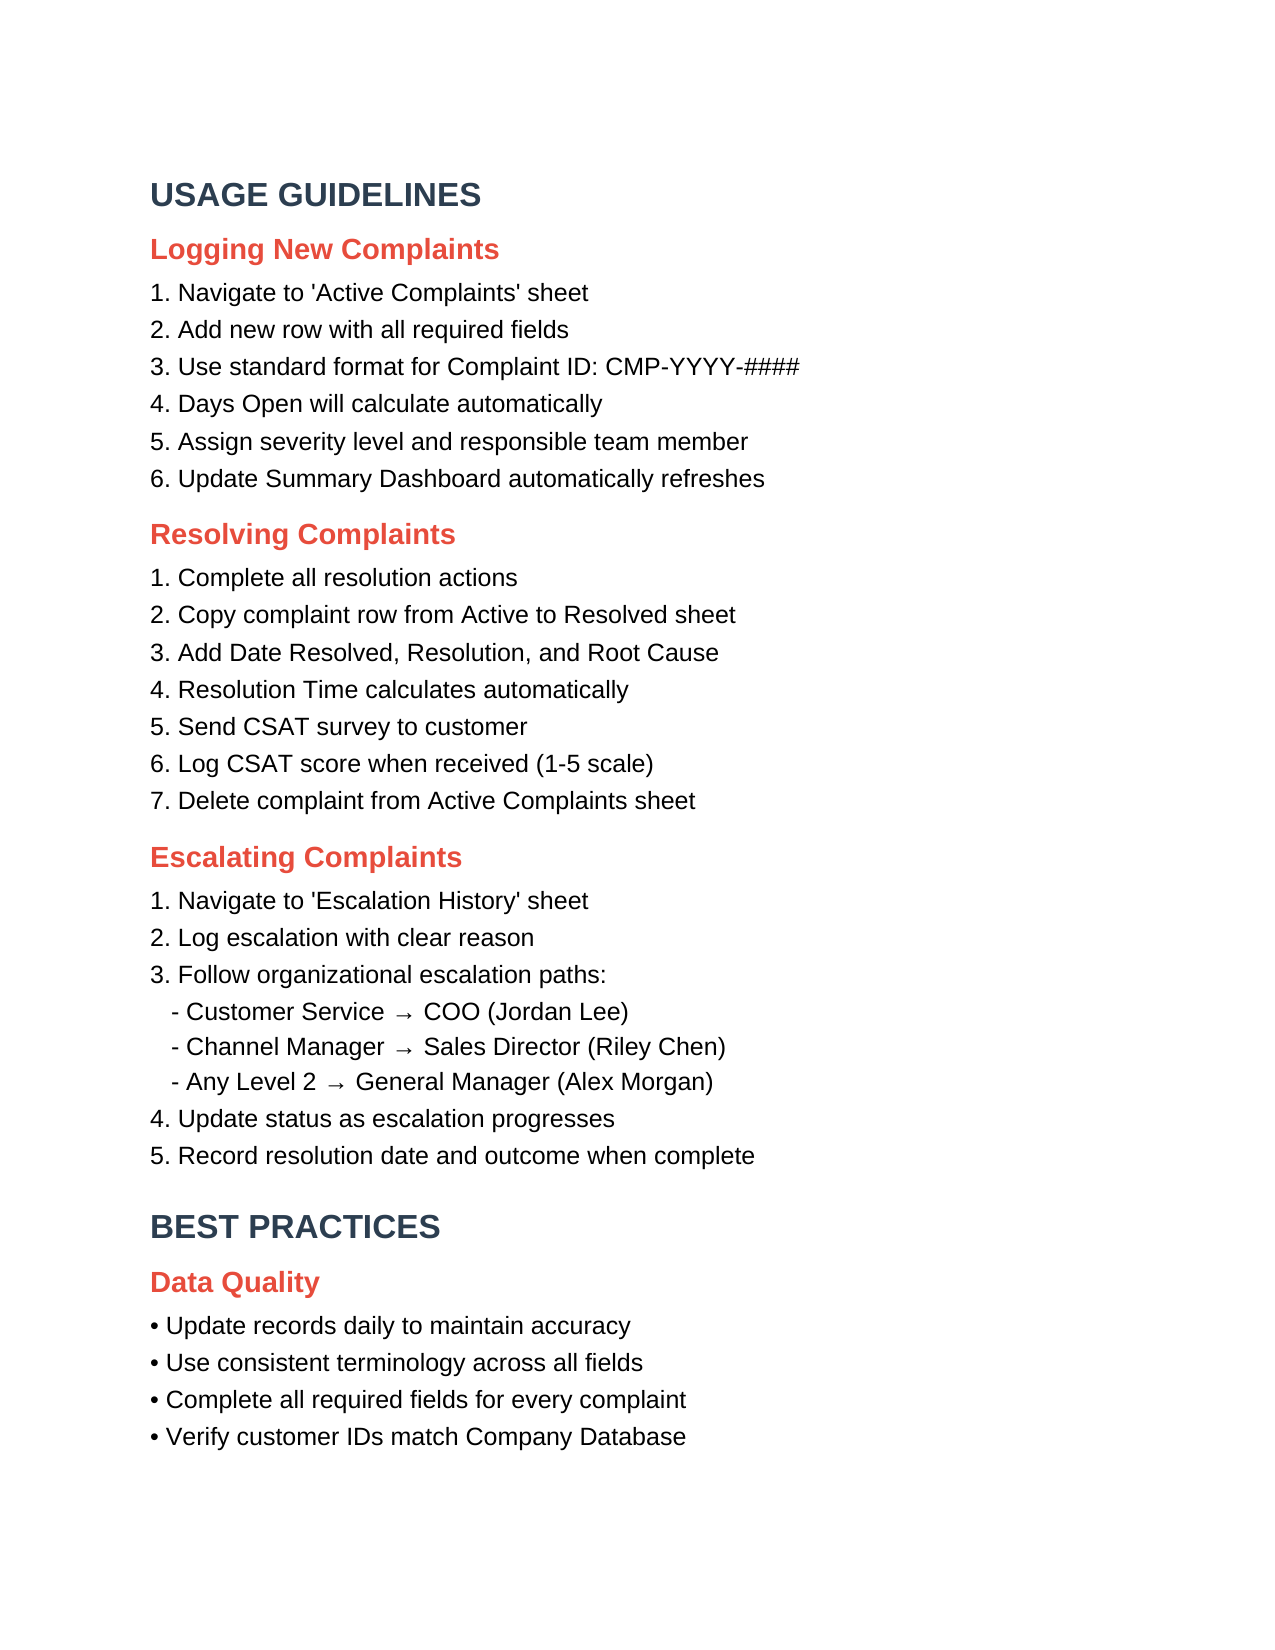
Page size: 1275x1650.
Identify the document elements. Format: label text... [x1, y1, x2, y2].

subtitle Data Quality [150, 1264, 1125, 1298]
text - Customer Service → COO (Jordan Lee) [150, 997, 1125, 1026]
text 5. Assign severity level and responsible team member [150, 427, 1125, 455]
text 4. Resolution Time calculates automatically [150, 675, 1125, 703]
subtitle USAGE GUIDELINES [150, 175, 1125, 213]
text 2. Log escalation with clear reason [150, 923, 1125, 952]
subtitle Resolving Complaints [150, 517, 1125, 551]
text • Verify customer IDs match Company Database [150, 1422, 1125, 1451]
text 3. Follow organizational escalation paths: [150, 960, 1125, 989]
text - Channel Manager → Sales Director (Riley Chen) [150, 1032, 1125, 1061]
text 1. Navigate to 'Active Complaints' sheet [150, 278, 1125, 307]
text 6. Update Summary Dashboard automatically refreshes [150, 464, 1125, 492]
text 3. Use standard format for Complaint ID: CMP-YYYY-#### [150, 352, 1125, 381]
text • Complete all required fields for every complaint [150, 1385, 1125, 1413]
subtitle Escalating Complaints [150, 840, 1125, 873]
subtitle BEST PRACTICES [150, 1207, 1125, 1246]
text 1. Complete all resolution actions [150, 563, 1125, 592]
text 6. Log CSAT score when received (1-5 scale) [150, 749, 1125, 778]
text • Use consistent terminology across all fields [150, 1348, 1125, 1376]
text 4. Days Open will calculate automatically [150, 389, 1125, 418]
text 7. Delete complaint from Active Complaints sheet [150, 786, 1125, 815]
text - Any Level 2 → General Manager (Alex Morgan) [150, 1067, 1125, 1096]
text • Update records daily to maintain accuracy [150, 1311, 1125, 1339]
text 1. Navigate to 'Escalation History' sheet [150, 886, 1125, 914]
text 2. Copy complaint row from Active to Resolved sheet [150, 601, 1125, 629]
text 3. Add Date Resolved, Resolution, and Root Cause [150, 638, 1125, 666]
text 5. Record resolution date and outcome when complete [150, 1141, 1125, 1170]
text 2. Add new row with all required fields [150, 315, 1125, 344]
subtitle Logging New Complaints [150, 232, 1125, 266]
text 5. Send CSAT survey to customer [150, 712, 1125, 741]
text 4. Update status as escalation progresses [150, 1104, 1125, 1133]
